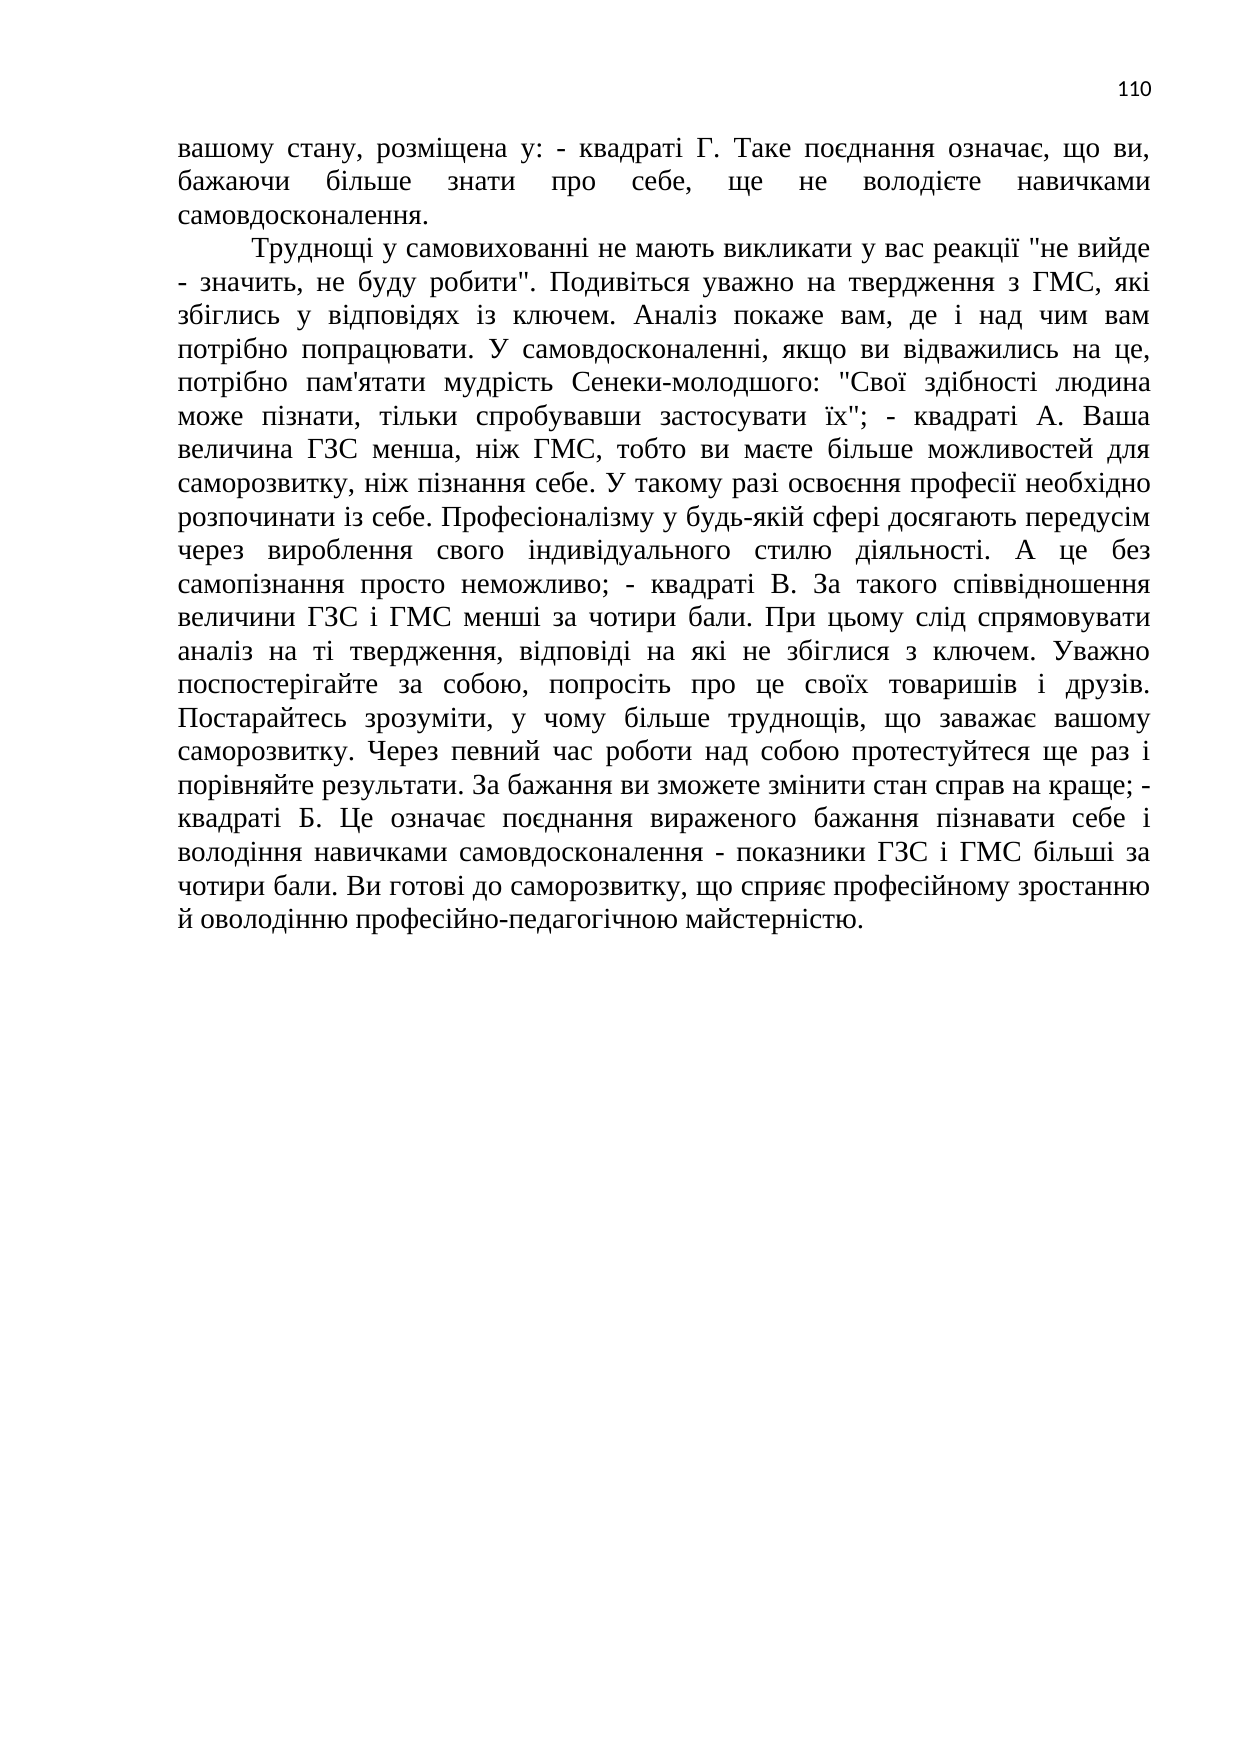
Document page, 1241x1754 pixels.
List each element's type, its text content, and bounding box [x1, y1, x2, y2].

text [177, 130, 1152, 230]
text Труднощі у самовихованні не мають викликати у вас реакції "не вийде - значить, не буду робити". Подивіться уважно на твердження з ГМС, які збіглись у відповідях із ключем. Аналіз покаже вам, де і над чим вам потрібно попрацювати. У самовдосконаленні, якщо ви відважились на це, потрібно пам'ятати мудрість Сенеки-молодшого: "Свої здібності людина може пізнати, тільки спробувавши застосувати їх"; - квадраті А. Ваша величина ГЗС менша, ніж ГМС, тобто ви маєте більше можливостей для саморозвитку, ніж пізнання себе. У такому разі освоєння професії необхідно розпочинати із себе. Професіоналізму у будь-якій сфері досягають передусім через вироблення свого індивідуального стилю діяльності. А це без самопізнання просто неможливо; - квадраті В. За такого співвідношення величини ГЗС і ГМС менші за чотири бали. При цьому слід спрямовувати аналіз на ті твердження, відповіді на які не збіглися з ключем. Уважно поспостерігайте за собою, попросіть про це своїх товаришів і друзів. Постарайтесь зрозуміти, у чому більше труднощів, що заважає вашому саморозвитку. Через певний час роботи над собою протестуйтеся ще раз і порівняйте результати. За бажання ви зможете змінити стан справ на краще; - квадраті Б. Це означає поєднання вираженого бажання пізнавати себе і володіння навичками самовдосконалення - показники ГЗС і ГМС більші за чотири бали. Ви готові до саморозвитку, що сприяє професійному зростанню й оволодінню професійно-педагогічною майстерністю. [177, 230, 1152, 935]
